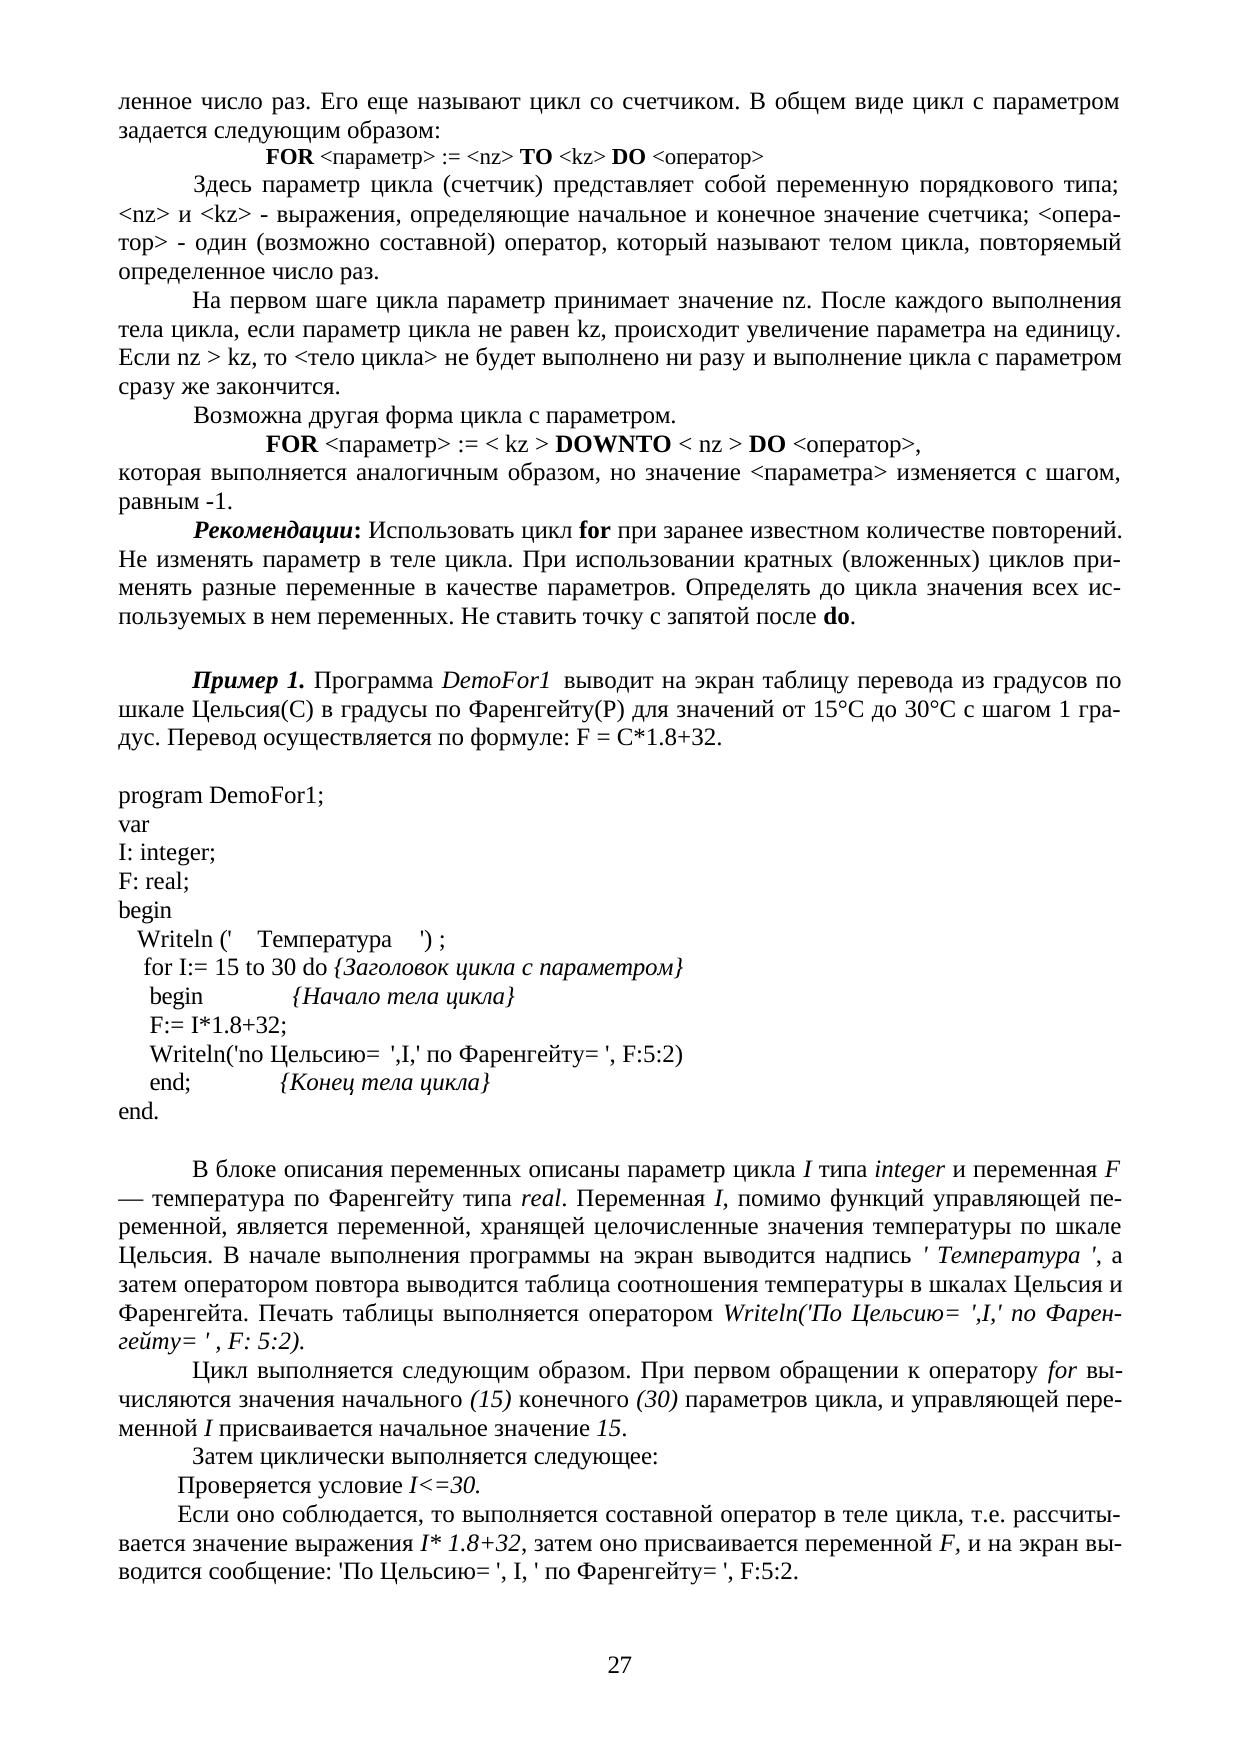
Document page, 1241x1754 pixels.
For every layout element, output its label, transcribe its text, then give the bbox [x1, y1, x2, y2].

text I: integer; F: real; begin [118, 837, 216, 924]
text Если оно соблюдается, то выполняется составной оператор в теле цикла, т.е. рассчиты- вается значение выражения I* 1.8+32, затем оно присваивается переменной F, и на экран вы- водится сообщение: 'По Цельсию= ', I, ' по Фаренгейту= ', F:5:2. [118, 1499, 1122, 1585]
text begin {Начало тела цикла} [149, 981, 1152, 1010]
text — температура по Фаренгейту типа real. Переменная I, помимо функций управляющей пе- ременной, является переменной, хранящей целочисленные значения температуры по шкале Цельсия. В начале выполнения программы на экран выводится надпись ' Температура ', а затем оператором повтора выводится таблица соотношения температуры в шкалах Цельсия и Фаренгейта. Печать таблицы выполняется оператором Writeln('По Цельсию= ',I,' по Фарен- гейту= ' , F: 5:2). [118, 1183, 1123, 1355]
text end. [118, 1096, 1152, 1125]
text которая выполняется аналогичным образом, но значение <параметра> изменяется с шагом, равным -1. [118, 457, 1122, 515]
text На первом шаге цикла параметр принимает значение nz. После каждого выполнения тела цикла, если параметр цикла не равен kz, происходит увеличение параметра на единицу. Если nz > kz, то <тело цикла> не будет выполнено ни разу и выполнение цикла с параметром сразу же закончится. [118, 285, 1122, 400]
text FOR <параметр> := <nz> TO <kz> DO <оператор> [266, 144, 1152, 170]
text for I:= 15 to 30 do {Заголовок цикла с параметром} [143, 952, 1152, 981]
text F:= I*1.8+32; [149, 1010, 1152, 1039]
text program DemoFor1; var [118, 780, 324, 837]
text В блоке описания переменных описаны параметр цикла I типа integer и переменная F [192, 1154, 1152, 1182]
text Writeln('no Цельсию= ',I,' по Фаренгейту= ', F:5:2) end; {Конец тела цикла} [149, 1039, 686, 1096]
text Возможна другая форма цикла с параметром. [193, 400, 1152, 429]
text Здесь параметр цикла (счетчик) представляет собой переменную порядкового типа; [193, 170, 1152, 199]
text Проверяется условие I<=30. [177, 1470, 1152, 1499]
text Цикл выполняется следующим образом. При первом обращении к оператору for вы- числяются значения начального (15) конечного (30) параметров цикла, и управляющей пере- менной I присваивается начальное значение 15. [118, 1355, 1123, 1441]
text Пример 1. Программа DemoFor1 выводит на экран таблицу перевода из градусов по шкале Цельсия(С) в градусы по Фаренгейту(Р) для значений от 15°С до 30°С с шагом 1 гра- дус. Перевод осуществляется по формуле: F = С*1.8+32. [118, 665, 1123, 751]
text ленное число раз. Его еще называют цикл со счетчиком. В общем виде цикл с параметром задается следующим образом: [118, 86, 1121, 143]
text Рекомендации: Использовать цикл for при заранее известном количестве повторений. Не изменять параметр в теле цикла. При использовании кратных (вложенных) циклов при- менять разные переменные в качестве параметров. Определять до цикла значения всех ис- пользуемых в нем переменных. Не ставить точку с запятой после do. [118, 515, 1123, 630]
text Writeln (' Температура ') ; [137, 924, 1152, 952]
text FOR <параметр> := < kz > DOWNTO < nz > DO <оператор>, [266, 429, 1152, 457]
text Затем циклически выполняется следующее: [192, 1441, 1152, 1470]
text <nz> и <kz> - выражения, определяющие начальное и конечное значение счетчика; <опера- тор> - один (возможно составной) оператор, который называют телом цикла, повторяемый определенное число раз. [118, 199, 1122, 285]
